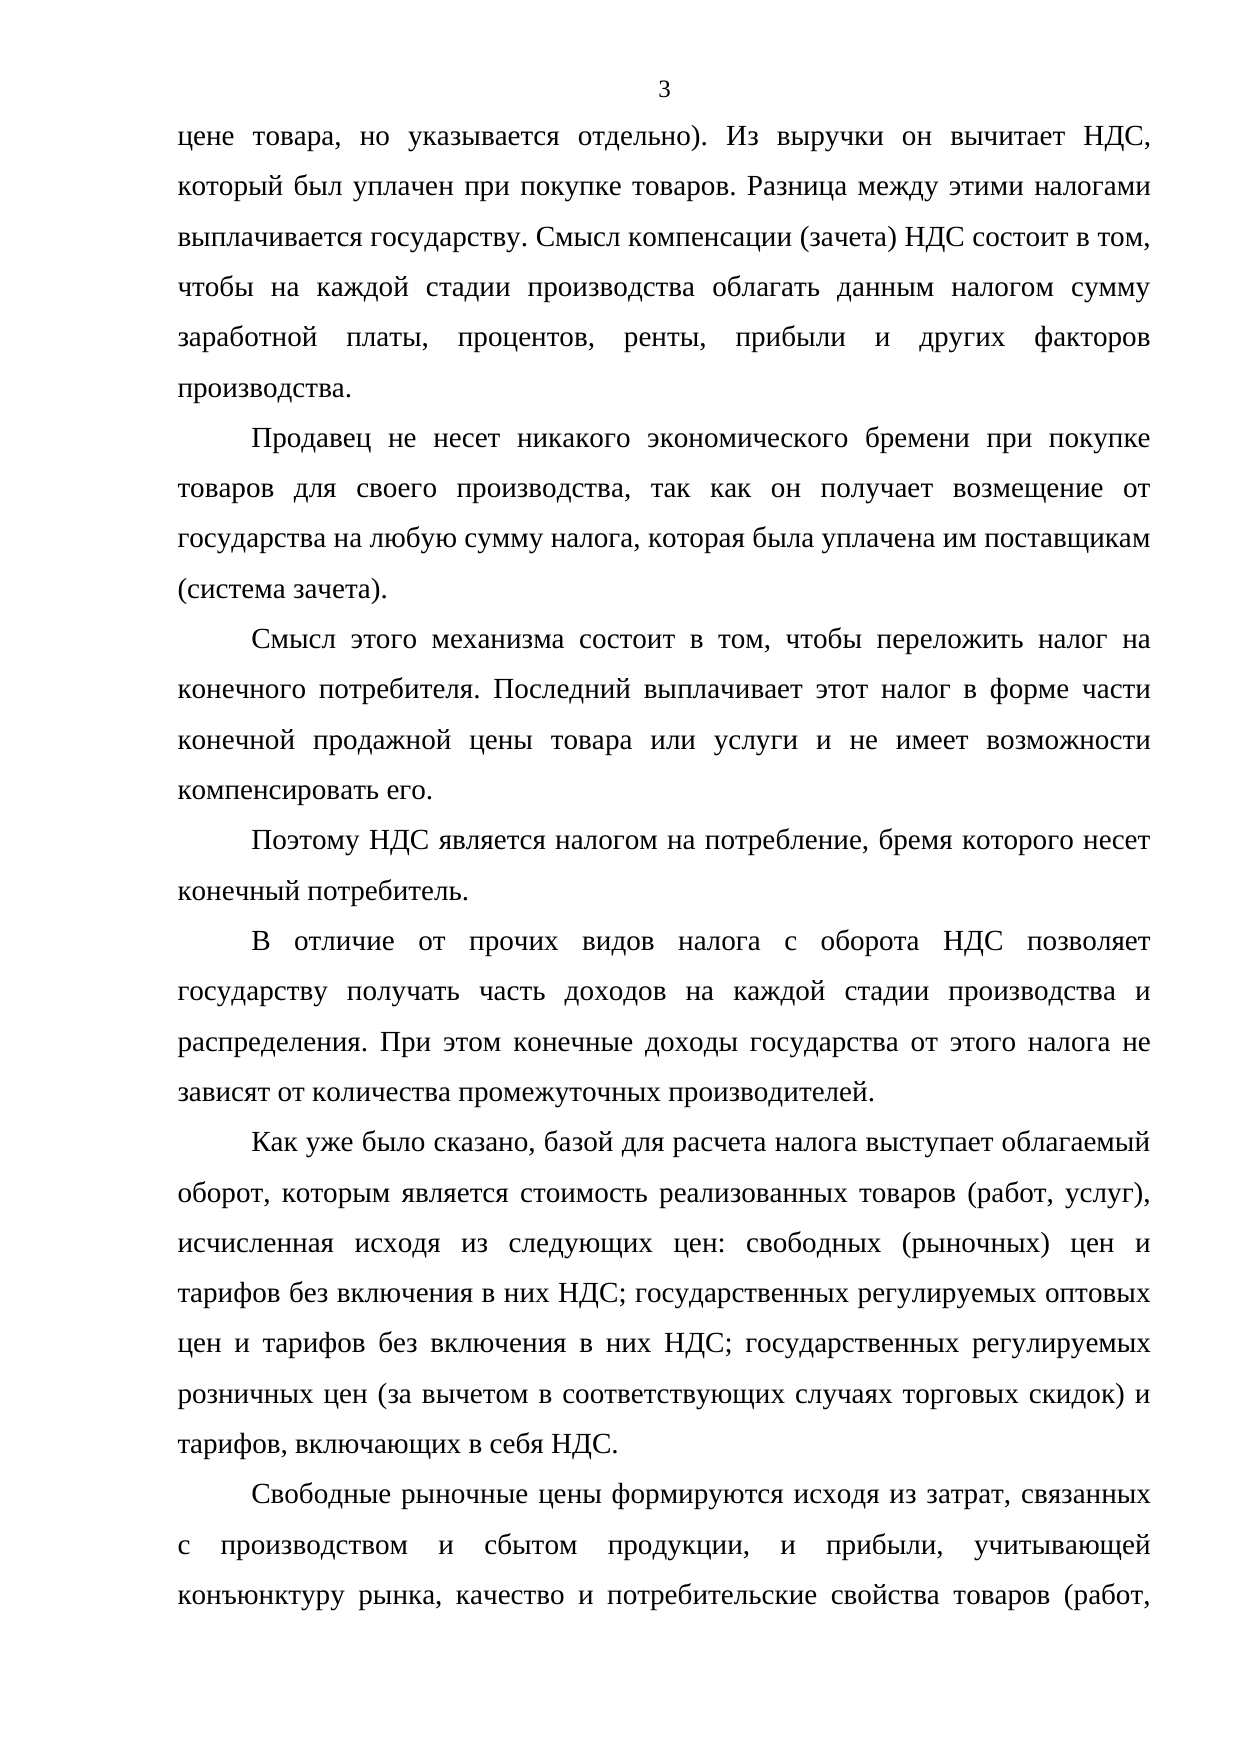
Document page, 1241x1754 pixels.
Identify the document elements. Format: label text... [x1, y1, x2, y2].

text Смысл этого механизма состоит в том, чтобы переложить налог на конечного потребителя. Последний выплачивает этот налог в форме части конечной продажной цены товара или услуги и не имеет возможности компенсировать его. [177, 621, 1152, 806]
text Как уже было сказано, базой для расчета налога выступает облагаемый оборот, которым является стоимость реализованных товаров (работ, услуг), исчисленная исходя из следующих цен: свободных (рыночных) цен и тарифов без включения в них НДС; государственных регулируемых оптовых цен и тарифов без включения в них НДС; государственных регулируемых розничных цен (за вычетом в соответствующих случаях торговых скидок) и тарифов, включающих в себя НДС. [177, 1124, 1152, 1460]
text В отличие от прочих видов налога с оборота НДС позволяет государству получать часть доходов на каждой стадии производства и распределения. При этом конечные доходы государства от этого налога не зависят от количества промежуточных производителей. [177, 923, 1152, 1108]
text Продавец не несет никакого экономического бремени при покупке товаров для своего производства, так как он получает возмещение от государства на любую сумму налога, которая была уплачена им поставщикам (система зачета). [177, 420, 1152, 604]
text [177, 1477, 1152, 1611]
text Поэтому НДС является налогом на потребление, бремя которого несет конечный потребитель. [177, 822, 1152, 906]
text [177, 118, 1152, 403]
